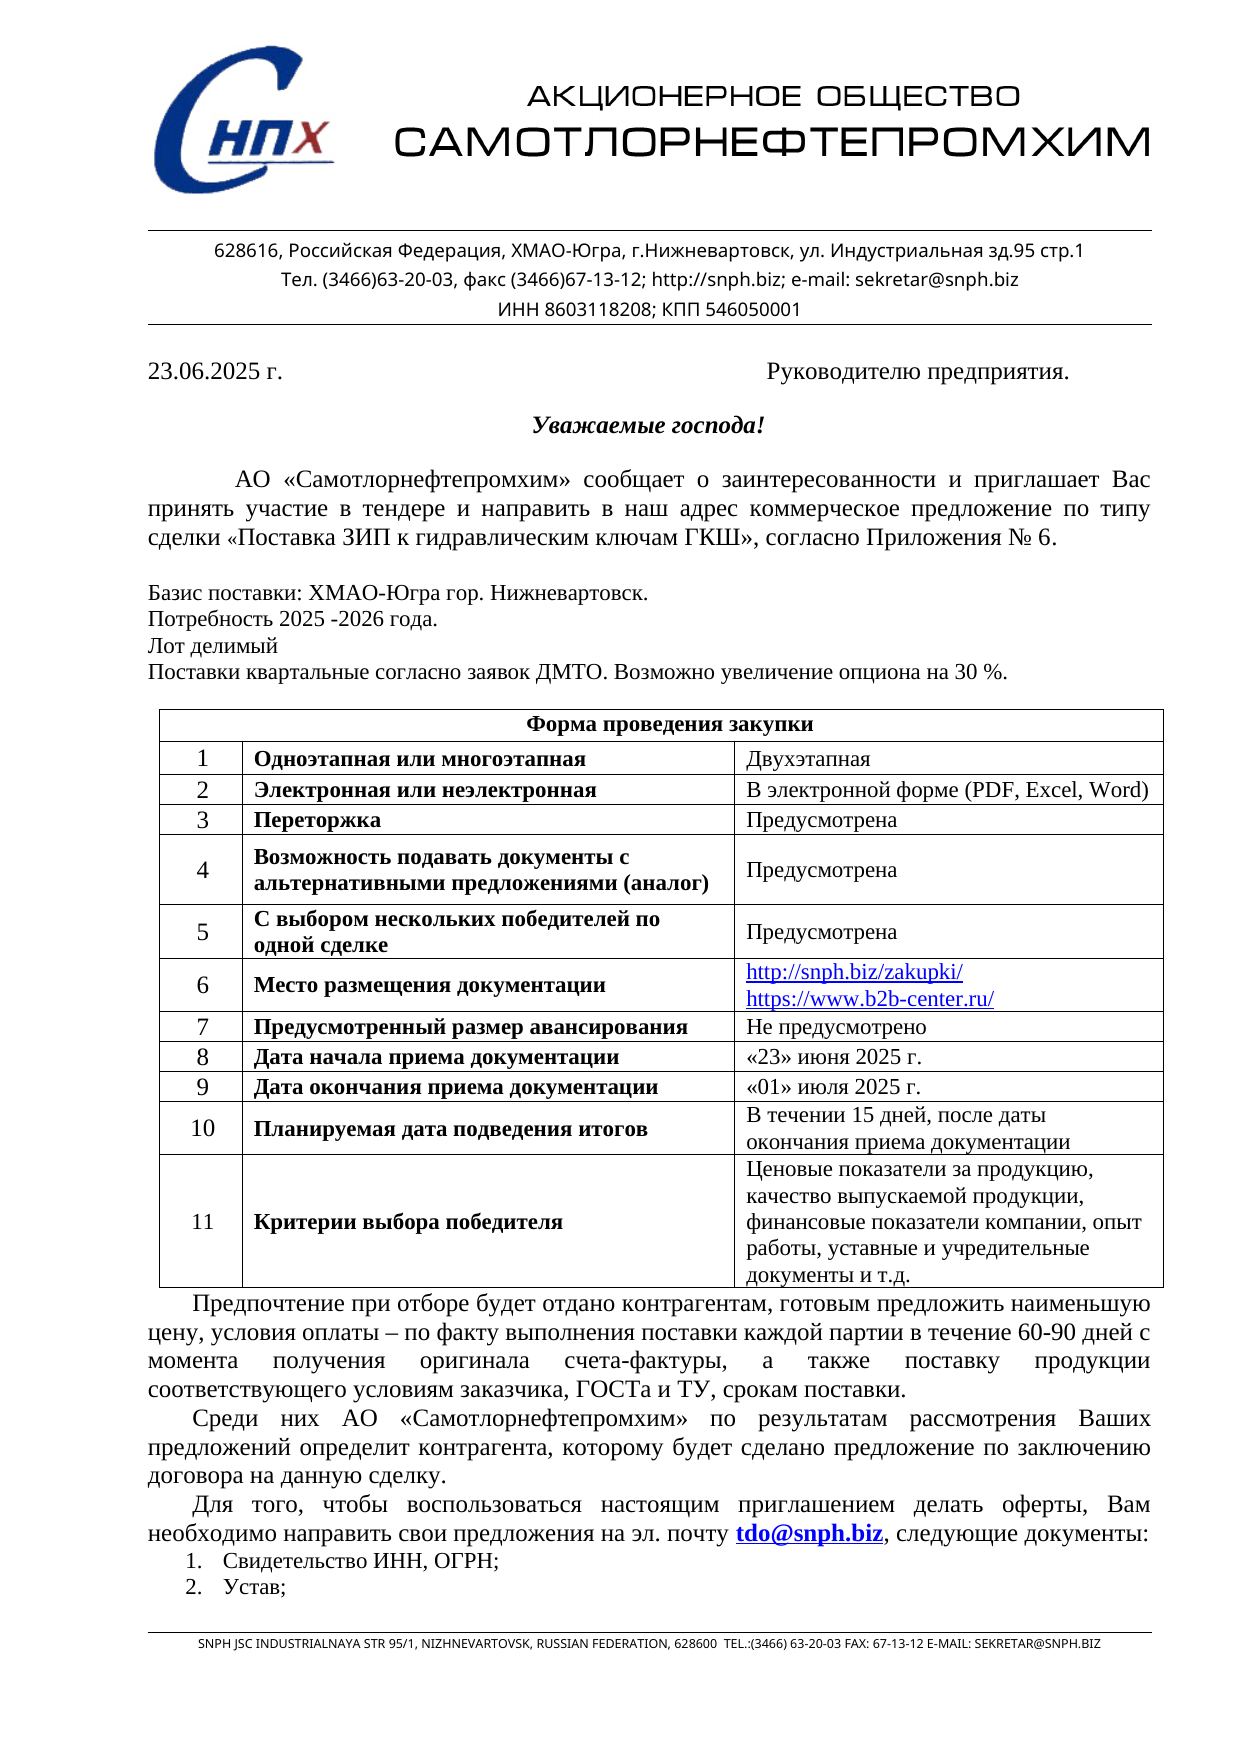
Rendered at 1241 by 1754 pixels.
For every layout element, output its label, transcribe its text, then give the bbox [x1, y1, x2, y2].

table_cell Двухэтапная [735, 742, 1163, 774]
table_cell Возможность подавать документы с альтернативными предложениями (аналог) [243, 835, 734, 904]
table_cell 7 [160, 1012, 242, 1041]
table_cell В электронной форме (PDF, Excel, Word) [735, 775, 1163, 804]
table_cell Критерии выбора победителя [243, 1155, 734, 1287]
table_cell Дата начала приема документации [243, 1042, 734, 1071]
table_cell 1 [160, 742, 242, 774]
table_cell 11 [160, 1155, 242, 1287]
table_cell С выбором нескольких победителей по одной сделке [243, 905, 734, 957]
table_cell Ценовые показатели за продукцию, качество выпускаемой продукции, финансовые показатели компании, опыт работы, уставные и учредительные документы и т.д. [735, 1155, 1163, 1287]
picture [387, 54, 1167, 165]
text Потребность 2025 -2026 года. [148, 606, 1152, 632]
table_cell 9 [160, 1072, 242, 1101]
text Среди них АО «Самотлорнефтепромхим» по результатам рассмотрения Ваших предложений определит контрагента, которому будет сделано предложение по заключению договора на данную сделку. [148, 1403, 1152, 1489]
table_cell Предусмотренный размер авансирования [243, 1012, 734, 1041]
table_cell 4 [160, 835, 242, 904]
table_cell 5 [160, 905, 242, 957]
text Предпочтение при отборе будет отдано контрагентам, готовым предложить наименьшую цену, условия оплаты – по факту выполнения поставки каждой партии в течение 60-90 дней с момента получения оригинала счета-фактуры, а также поставку продукции соответствующего условиям заказчика, ГОСТа и ТУ, срокам поставки. [148, 1288, 1152, 1403]
table_cell Предусмотрена [735, 905, 1163, 957]
table_cell Одноэтапная или многоэтапная [243, 742, 734, 774]
text Для того, чтобы воспользоваться настоящим приглашением делать оферты, Вам необходимо направить свои предложения на эл. почту tdo@snph.biz, следующие документы: [148, 1489, 1152, 1547]
table_cell Предусмотрена [735, 805, 1163, 834]
table_cell Не предусмотрено [735, 1012, 1163, 1041]
table_cell 2 [160, 775, 242, 804]
table_cell Электронная или неэлектронная [243, 775, 734, 804]
text АО «Самотлорнефтепромхим» сообщает о заинтересованности и приглашает Вас принять участие в тендере и направить в наш адрес коммерческое предложение по типу сделки «Поставка ЗИП к гидравлическим ключам ГКШ», согласно Приложения № 6. [148, 464, 1152, 550]
list Устав; [185, 1573, 1152, 1599]
table_cell «23» июня 2025 г. [735, 1042, 1163, 1071]
table_cell В течении 15 дней, после даты окончания приема документации [735, 1102, 1163, 1154]
table_cell 6 [160, 959, 242, 1011]
table_cell 10 [160, 1102, 242, 1154]
table_cell Место размещения документации [243, 959, 734, 1011]
table_cell Планируемая дата подведения итогов [243, 1102, 734, 1154]
table_header Форма проведения закупки [160, 710, 1163, 741]
table_cell Дата окончания приема документации [243, 1072, 734, 1101]
table_cell 8 [160, 1042, 242, 1071]
text Базис поставки: ХМАО-Югра гор. Нижневартовск. [148, 579, 1152, 606]
table_cell http://snph.biz/zakupki/ https://www.b2b-center.ru/ [735, 959, 1163, 1011]
picture [152, 45, 337, 196]
table_cell Предусмотрена [735, 835, 1163, 904]
text 23.06.2025 г. Руководителю предприятия. [148, 356, 1152, 385]
table_cell 3 [160, 805, 242, 834]
text Лот делимый [148, 632, 1152, 658]
list Свидетельство ИНН, ОГРН; [185, 1547, 1152, 1573]
table_cell Переторжка [243, 805, 734, 834]
table_cell «01» июля 2025 г. [735, 1072, 1163, 1101]
text Поставки квартальные согласно заявок ДМТО. Возможно увеличение опциона на 30 %. [148, 658, 1152, 684]
text Уважаемые господа! [148, 410, 1152, 439]
